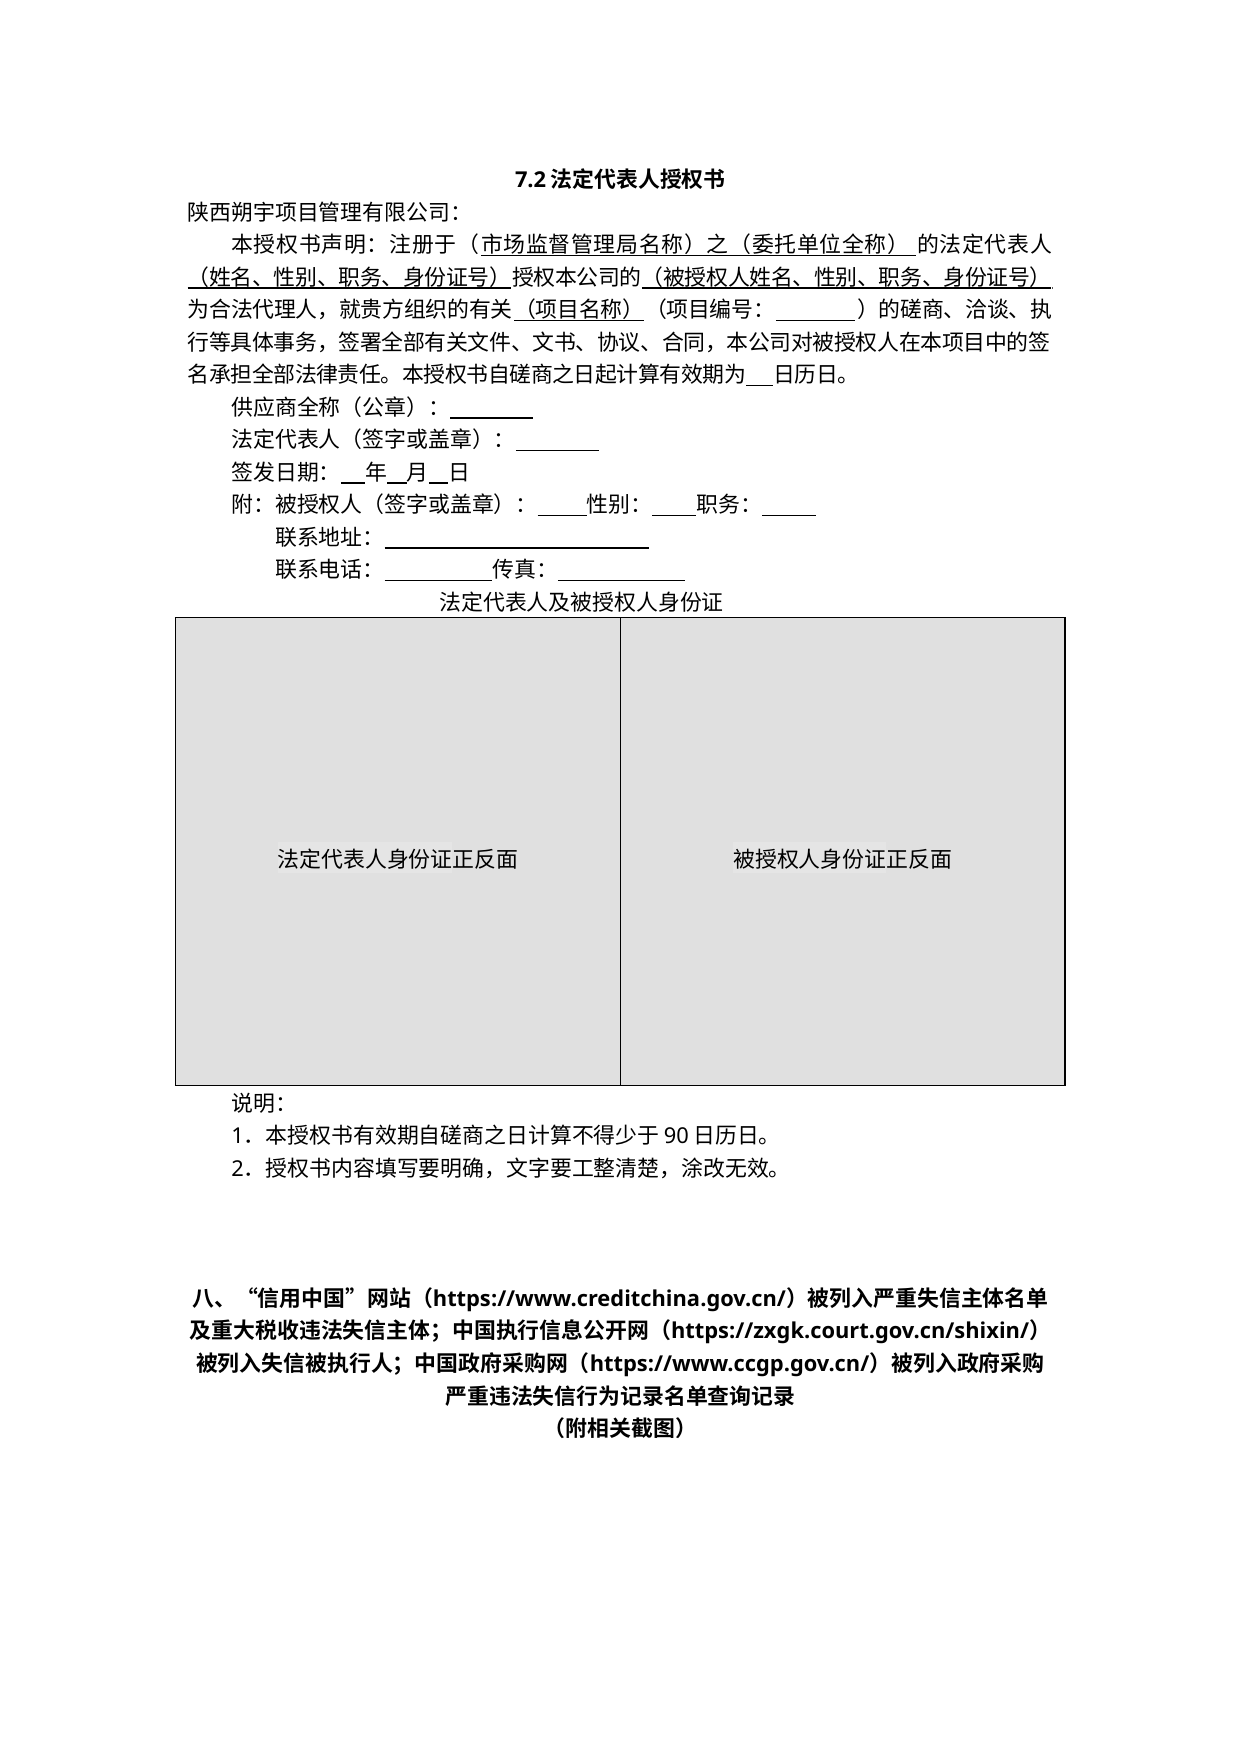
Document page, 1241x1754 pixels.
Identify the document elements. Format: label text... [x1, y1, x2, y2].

table_header 法定代表人身份证正反面 [176, 618, 620, 1085]
text 陕西朔宇项目管理有限公司： [187, 194, 1053, 227]
text 联系地址： [187, 519, 1053, 552]
text 2．授权书内容填写要明确，文字要工整清楚，涂改无效。 [187, 1151, 1053, 1183]
text （附相关截图） [187, 1411, 1053, 1443]
text 本授权书声明：注册于（市场监督管理局名称）之（委托单位全称） 的法定代表人（姓名、性别、职务、身份证号）授权本公司的（被授权人姓名、性别、职务、身份证号）为合法代理人，就贵方组织的有关（项目名称）（项目编号： ）的磋商、洽谈、执行等具体事务，签署全部有关文件、文书、协议、合同，本公司对被授权人在本项目中的签名承担全部法律责任。本授权书自磋商之日起计算有效期为 日历日。 [187, 227, 1053, 389]
text 联系电话： 传真： [187, 552, 1053, 584]
text 7.2法定代表人授权书 [187, 162, 1053, 194]
text 说明： [187, 1086, 1053, 1118]
text 签发日期： 年 月 日 [187, 454, 1053, 487]
text 附：被授权人（签字或盖章）： 性别： 职务： [187, 487, 1053, 519]
text 1．本授权书有效期自磋商之日计算不得少于90日历日。 [187, 1118, 1053, 1151]
table_header 被授权人身份证正反面 [621, 618, 1064, 1085]
text 法定代表人及被授权人身份证 [187, 584, 1053, 617]
text 法定代表人（签字或盖章）： [187, 422, 1053, 454]
text 供应商全称（公章）： [187, 389, 1053, 422]
text 八、“信用中国”网站（https://www.creditchina.gov.cn/）被列入严重失信主体名单及重大税收违法失信主体；中国执行信息公开网（https://zxgk.court.gov.cn/shixin/）被列入失信被执行人；中国政府采购网（https://www.ccgp.gov.cn/）被列入政府采购严重违法失信行为记录名单查询记录 [187, 1281, 1053, 1411]
